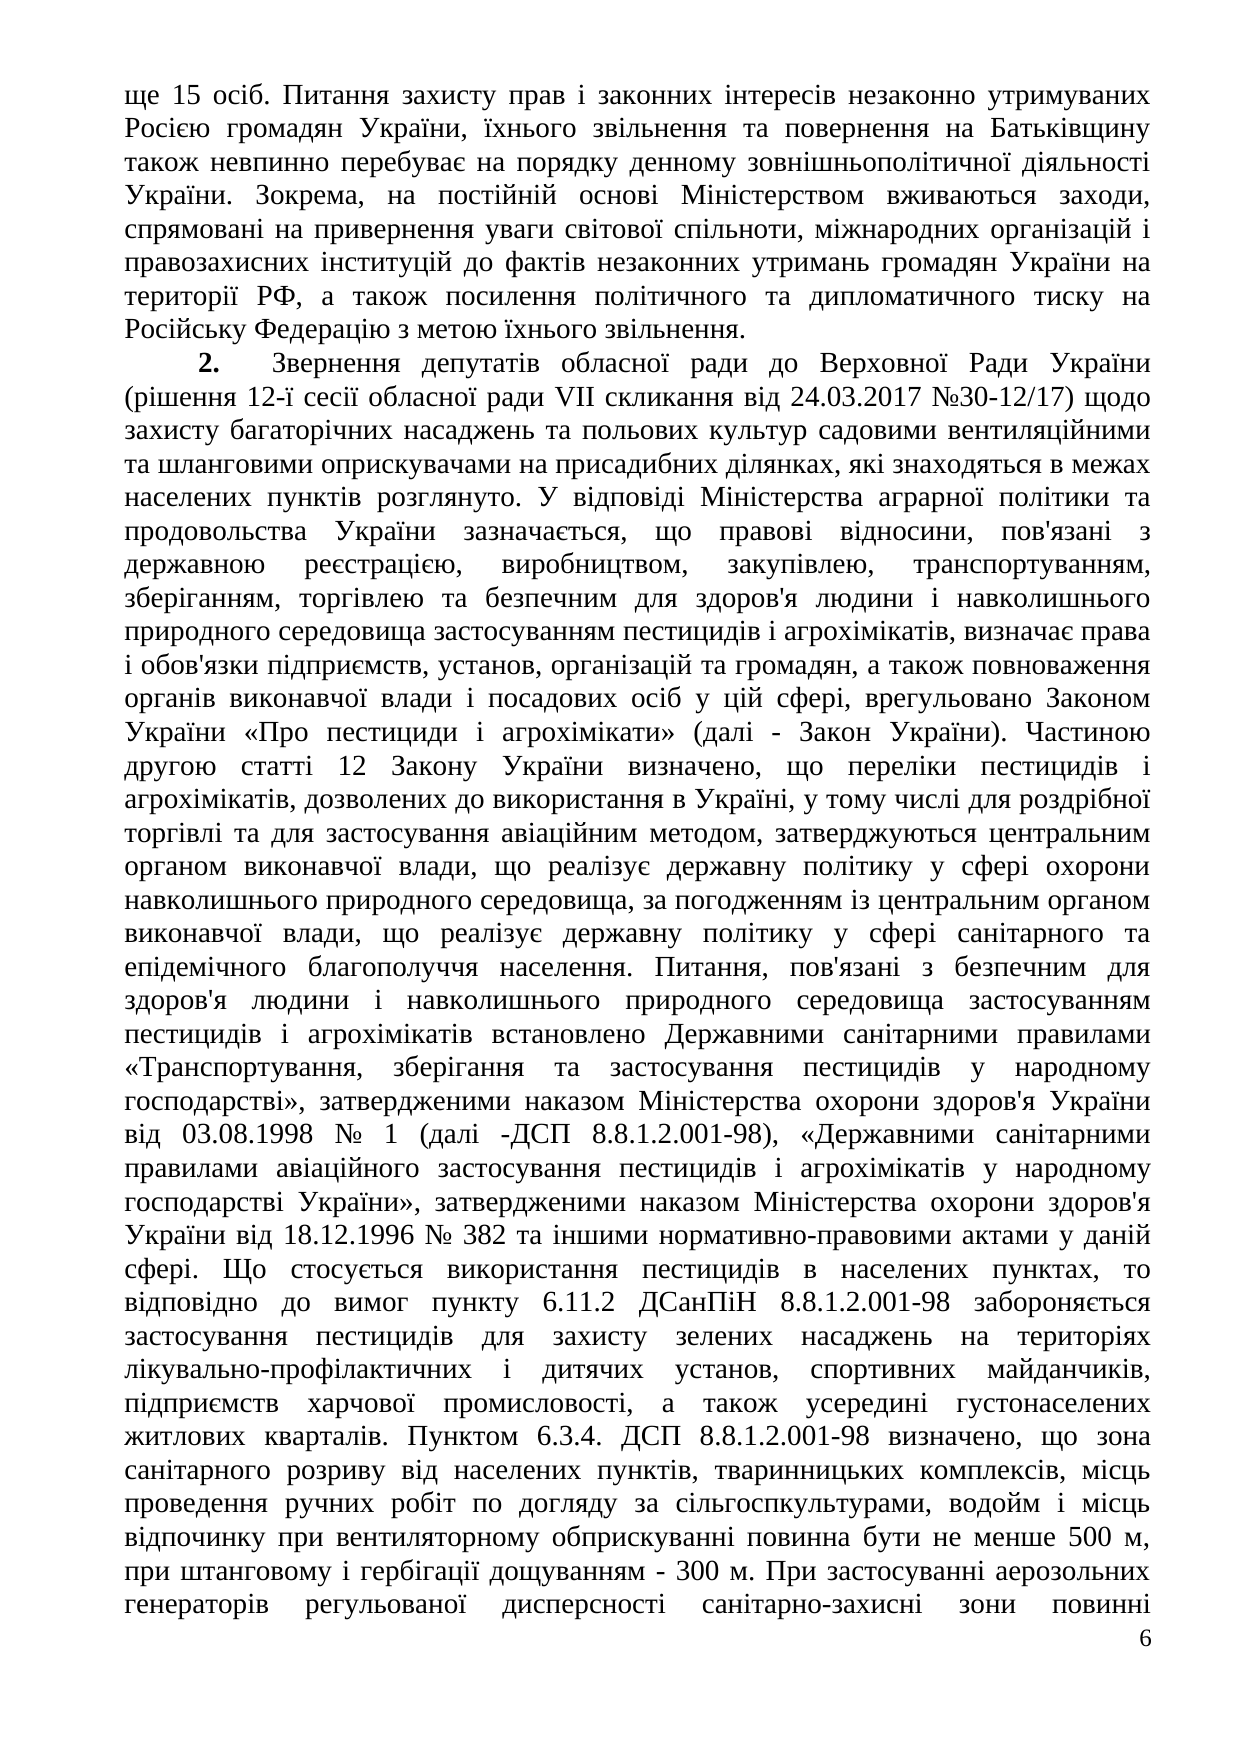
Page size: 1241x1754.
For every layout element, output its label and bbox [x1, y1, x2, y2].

list [124, 345, 1152, 1620]
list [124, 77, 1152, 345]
